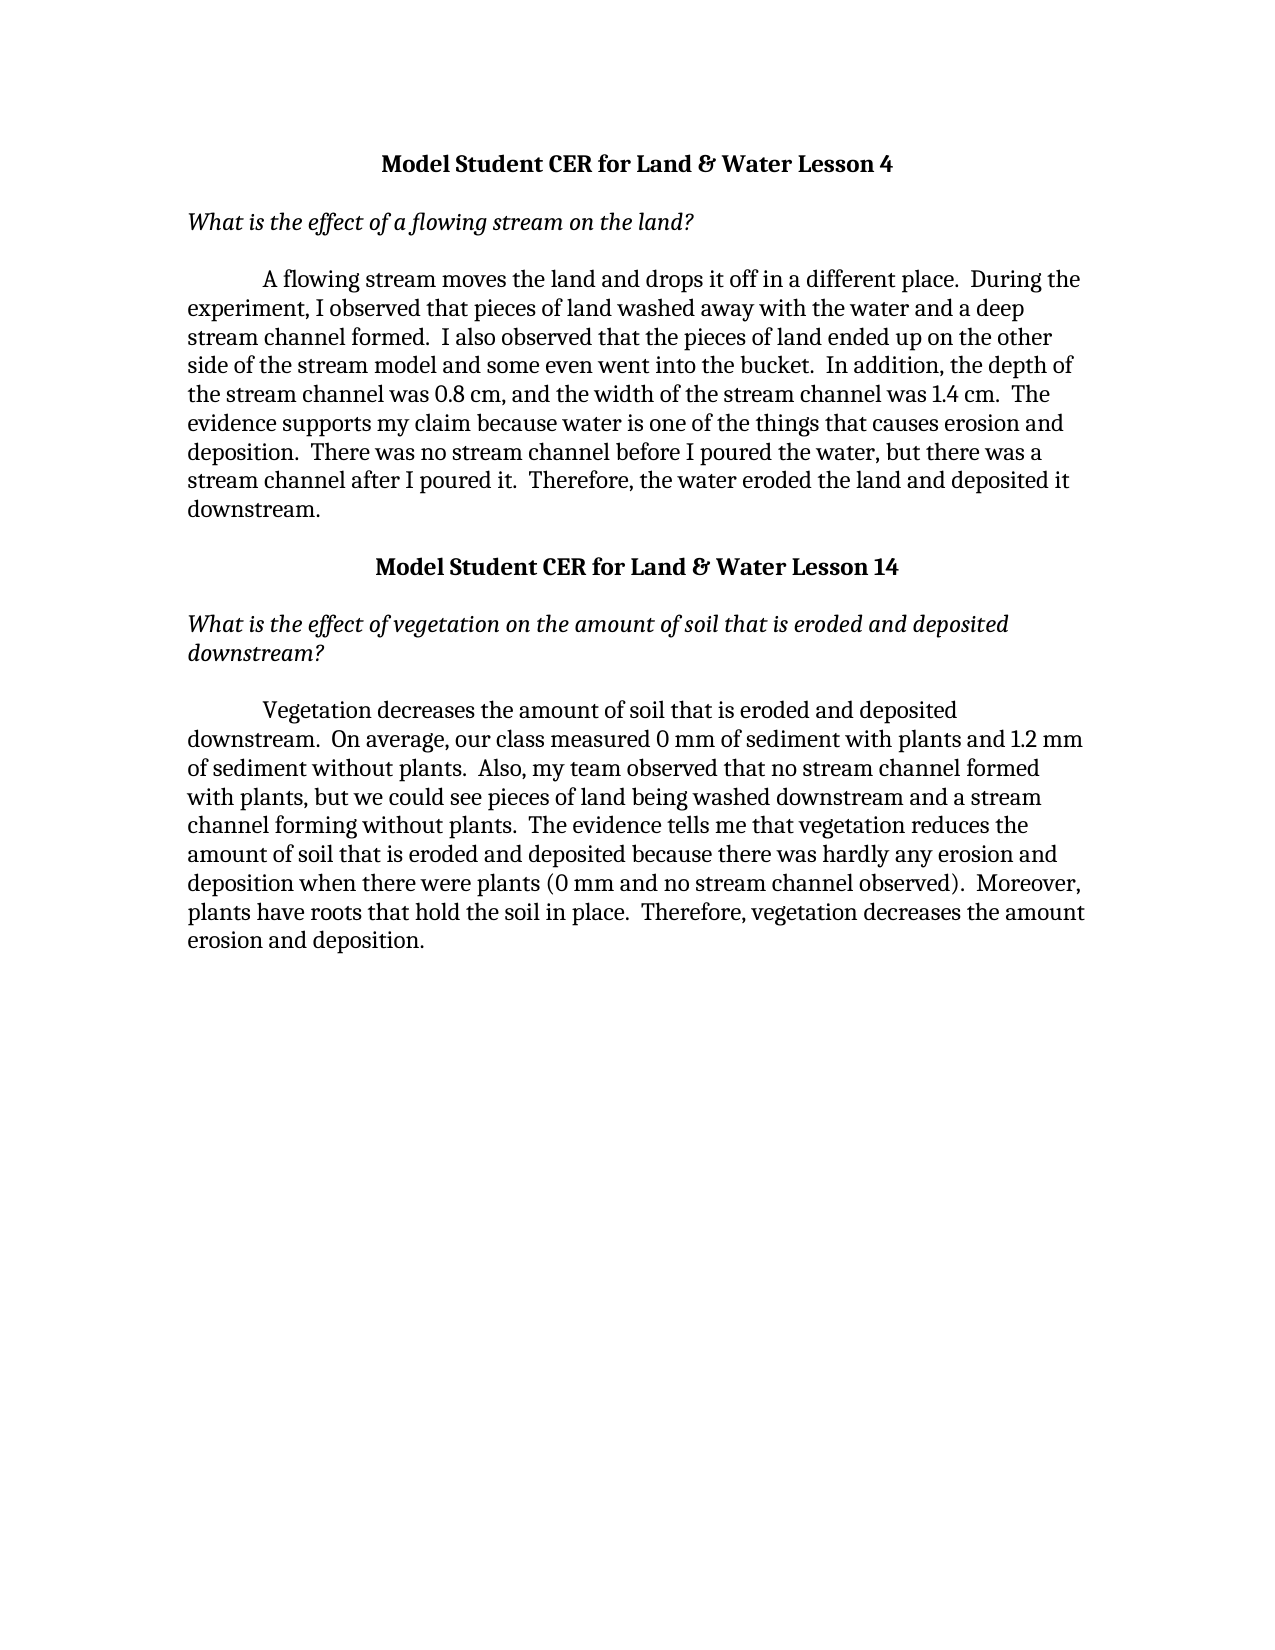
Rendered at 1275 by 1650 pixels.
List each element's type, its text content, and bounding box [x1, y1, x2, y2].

text What is the effect of a flowing stream on the land? [187, 207, 1087, 236]
text A flowing stream moves the land and drops it off in a different place. During the experiment, I observed that pieces of land washed away with the water and a deep stream channel formed. I also observed that the pieces of land ended up on the other side of the stream model and some even went into the bucket. In addition, the depth of the stream channel was 0.8 cm, and the width of the stream channel was 1.4 cm. The evidence supports my claim because water is one of the things that causes erosion and deposition. There was no stream channel before I poured the water, but there was a stream channel after I poured it. Therefore, the water eroded the land and deposited it downstream. [187, 265, 1087, 524]
text Model Student CER for Land & Water Lesson 4 [187, 150, 1087, 179]
text Model Student CER for Land & Water Lesson 14 [187, 552, 1087, 581]
text What is the effect of vegetation on the amount of soil that is eroded and deposited downstream? [187, 610, 1087, 667]
text Vegetation decreases the amount of soil that is eroded and deposited downstream. On average, our class measured 0 mm of sediment with plants and 1.2 mm of sediment without plants. Also, my team observed that no stream channel formed with plants, but we could see pieces of land being washed downstream and a stream channel forming without plants. The evidence tells me that vegetation reduces the amount of soil that is eroded and deposited because there was hardly any erosion and deposition when there were plants (0 mm and no stream channel observed). Moreover, plants have roots that hold the soil in place. Therefore, vegetation decreases the amount erosion and deposition. [187, 696, 1087, 955]
